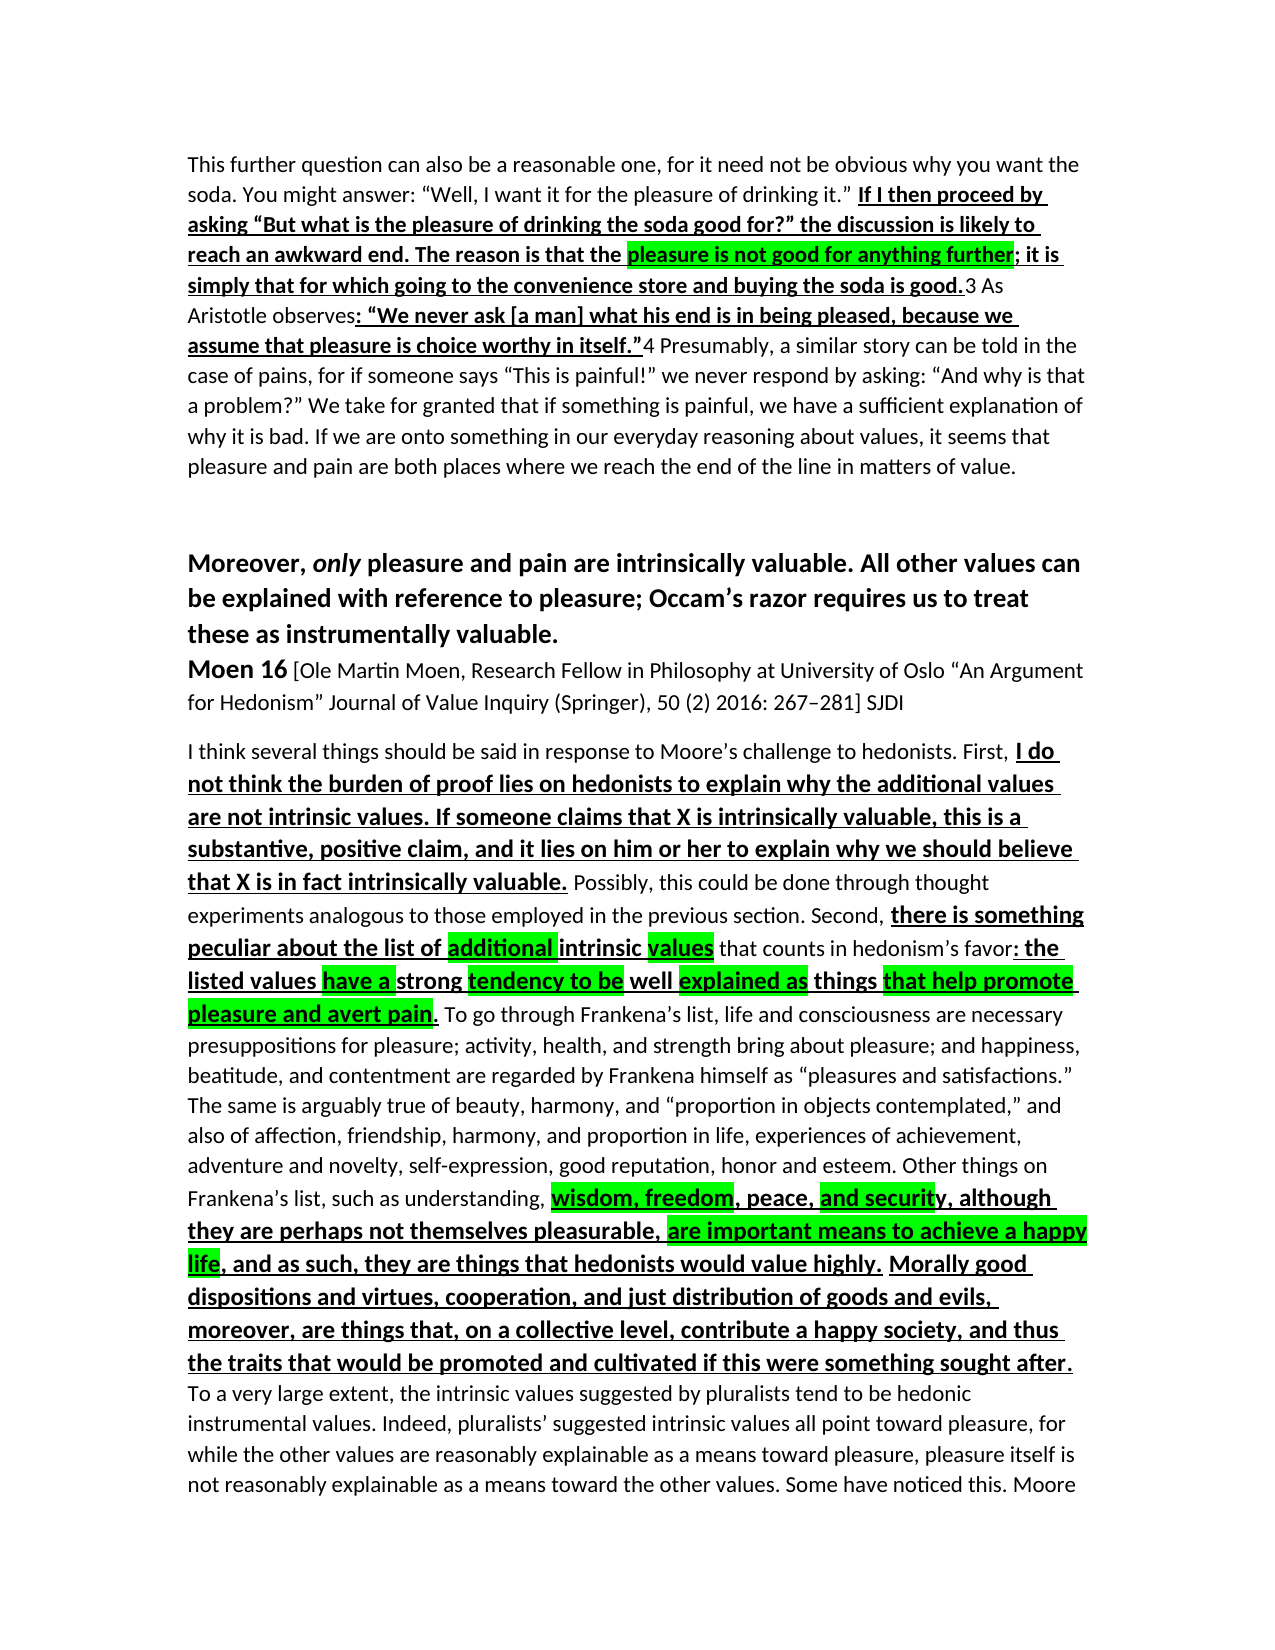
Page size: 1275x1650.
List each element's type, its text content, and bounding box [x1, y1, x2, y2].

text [187, 150, 1087, 480]
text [187, 1242, 1087, 1498]
text Moreover, only pleasure and pain are intrinsically valuable. All other values can be explained with reference to pleasure; Occam’s razor requires us to treat these as instrumentally valuable. [187, 546, 1087, 650]
text Moen 16 [Ole Martin Moen, Research Fellow in Philosophy at University of Oslo “An Argument for Hedonism” Journal of Value Inquiry (Springer), 50 (2) 2016: 267–281] SJDI [187, 653, 1087, 716]
